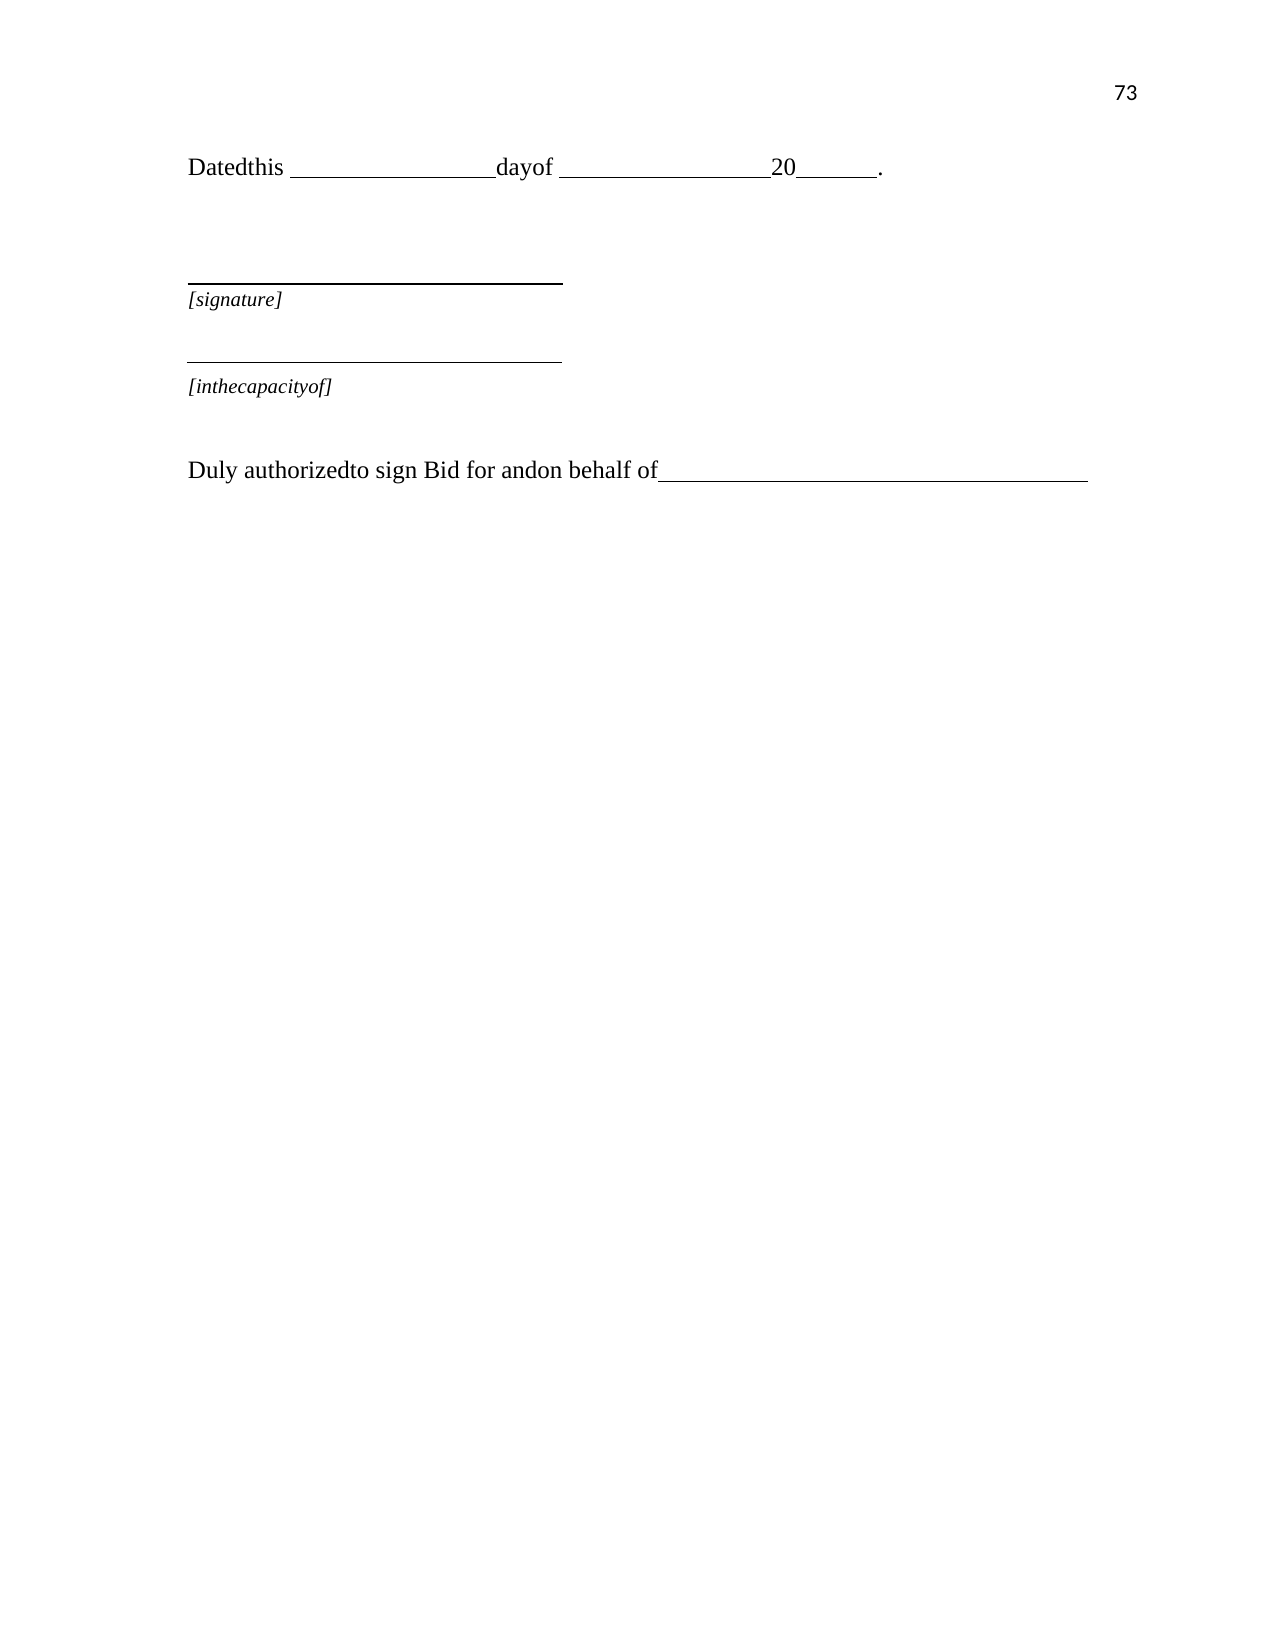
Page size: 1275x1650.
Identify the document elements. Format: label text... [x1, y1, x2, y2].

text [inthecapacityof] [188, 374, 1137, 398]
text Duly authorizedto sign Bid for andon behalf of [188, 456, 1137, 484]
text Datedthis dayof 20 . [188, 152, 1137, 180]
text [signature] [188, 287, 1137, 311]
